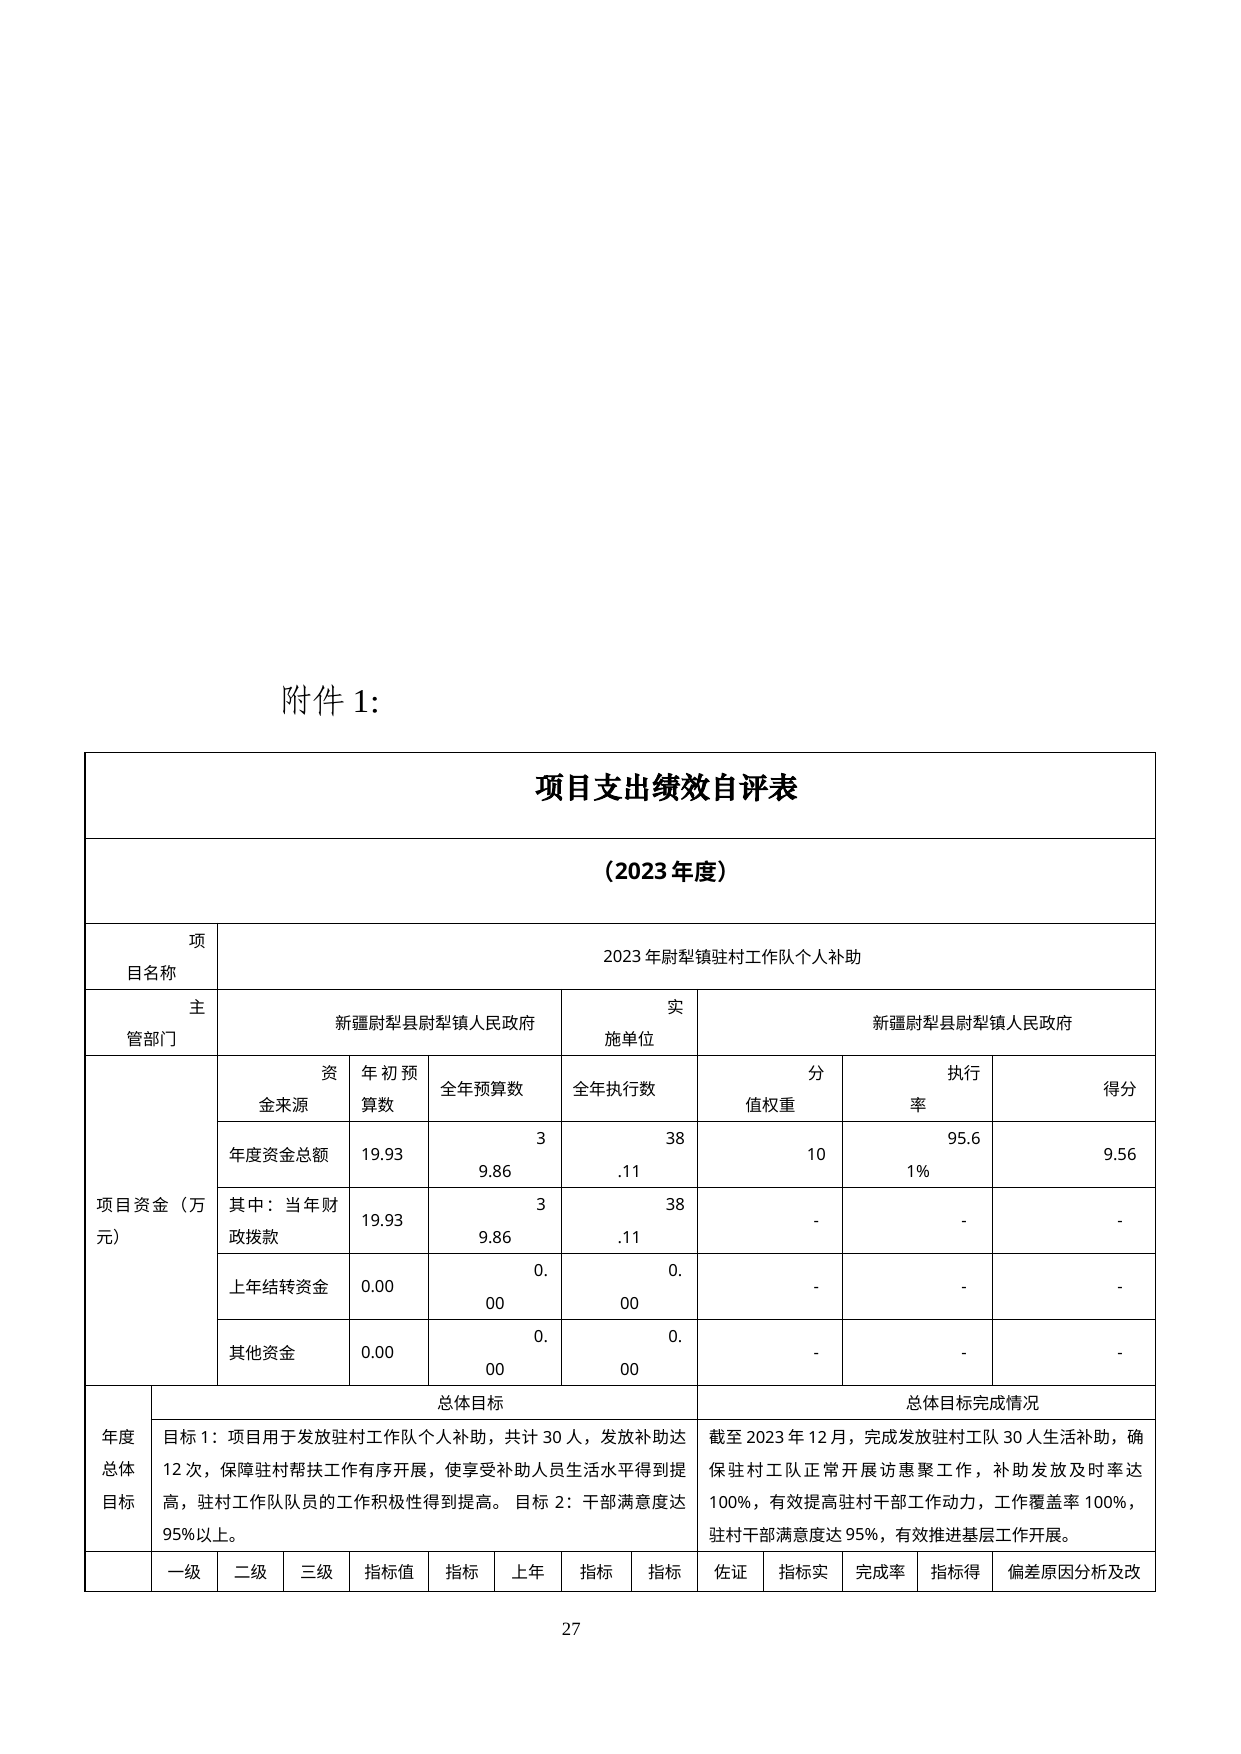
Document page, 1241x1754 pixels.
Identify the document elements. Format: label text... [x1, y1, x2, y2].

table_cell 其中：当年财政拨款 [218, 1188, 349, 1253]
table_cell 全年执行数 [562, 1056, 697, 1121]
table_cell 0.00 [562, 1320, 697, 1385]
table_cell 39.86 [429, 1122, 561, 1187]
table_cell - [698, 1320, 842, 1385]
table_cell 95.61% [843, 1122, 992, 1187]
table_cell 9.56 [993, 1122, 1155, 1187]
table_cell 偏差原因分析及改进措施 [993, 1552, 1155, 1591]
table_cell 其他资金 [218, 1320, 349, 1385]
table_cell 0.00 [350, 1254, 428, 1319]
table_cell 38.11 [562, 1122, 697, 1187]
table_cell 新疆尉犁县尉犁镇人民政府 [218, 990, 561, 1055]
table_cell 执行率 [843, 1056, 992, 1121]
table_cell 年度资金总额 [218, 1122, 349, 1187]
table_cell 总体目标完成情况 [698, 1386, 1155, 1418]
table_cell 指标得分 [918, 1552, 992, 1591]
table_cell 指标分值权重 [562, 1552, 631, 1591]
table_cell - [843, 1188, 992, 1253]
table_cell 佐证资料 [698, 1552, 763, 1591]
table_cell 0.00 [429, 1254, 561, 1319]
table_cell 38.11 [562, 1188, 697, 1253]
table_cell 0.00 [562, 1254, 697, 1319]
table_cell 三级指标 [284, 1552, 349, 1591]
table_cell 二级指标 [218, 1552, 283, 1591]
table_cell 指标值设置依据 [429, 1552, 494, 1591]
table_cell - [993, 1320, 1155, 1385]
table_cell 指标值 [350, 1552, 428, 1591]
table_cell 指标赋分规则 [632, 1552, 697, 1591]
table_header 项目支出绩效自评表 [86, 753, 1155, 837]
table_cell 一级指标 [152, 1552, 217, 1591]
table_cell - [993, 1188, 1155, 1253]
table_cell 完成率 [843, 1552, 917, 1591]
table_cell 年初预算数 [350, 1056, 428, 1121]
table_cell 项目资金（万元） [86, 1056, 217, 1385]
table_cell 19.93 [350, 1122, 428, 1187]
table_cell - [843, 1254, 992, 1319]
table_cell - [843, 1320, 992, 1385]
table_cell - [993, 1254, 1155, 1319]
table_cell 2023年尉犁镇驻村工作队个人补助 [218, 924, 1155, 989]
table_cell - [698, 1254, 842, 1319]
table_cell 0.00 [429, 1320, 561, 1385]
table_cell （2023年度） [86, 839, 1155, 923]
table_cell 主管部门 [86, 990, 217, 1055]
table_cell 上年结转资金 [218, 1254, 349, 1319]
table_cell 项目名称 [86, 924, 217, 989]
table_cell 实施单位 [562, 990, 697, 1055]
table_cell - [698, 1188, 842, 1253]
table_cell 截至2023年12月，完成发放驻村工队30人生活补助，确保驻村工队正常开展访惠聚工作，补助发放及时率达100%，有效提高驻村干部工作动力，工作覆盖率100%，驻村干部满意度达95%，有效推进基层工作开展。 [698, 1420, 1155, 1551]
table_cell 年度总体目标 [86, 1386, 151, 1551]
table_cell 19.93 [350, 1188, 428, 1253]
table_cell 新疆尉犁县尉犁镇人民政府 [698, 990, 1155, 1055]
table_cell 上年完成值 [495, 1552, 561, 1591]
table_cell 分值权重 [698, 1056, 842, 1121]
table_cell 得分 [993, 1056, 1155, 1121]
table_cell 10 [698, 1122, 842, 1187]
table_cell 全年预算数 [429, 1056, 561, 1121]
table_cell 总体目标 [152, 1386, 697, 1418]
table_cell 指标实际完成值 [764, 1552, 842, 1591]
table_cell 目标1：项目用于发放驻村工作队个人补助，共计30人，发放补助达12次，保障驻村帮扶工作有序开展，使享受补助人员生活水平得到提高，驻村工作队队员的工作积极性得到提高。 目标2：干部满意度达95%以上。 [152, 1420, 697, 1551]
table_cell 39.86 [429, 1188, 561, 1253]
text 附件1： [187, 667, 1053, 732]
table_cell 资金来源 [218, 1056, 349, 1121]
table_cell 0.00 [350, 1320, 428, 1385]
table_cell [86, 1552, 151, 1591]
